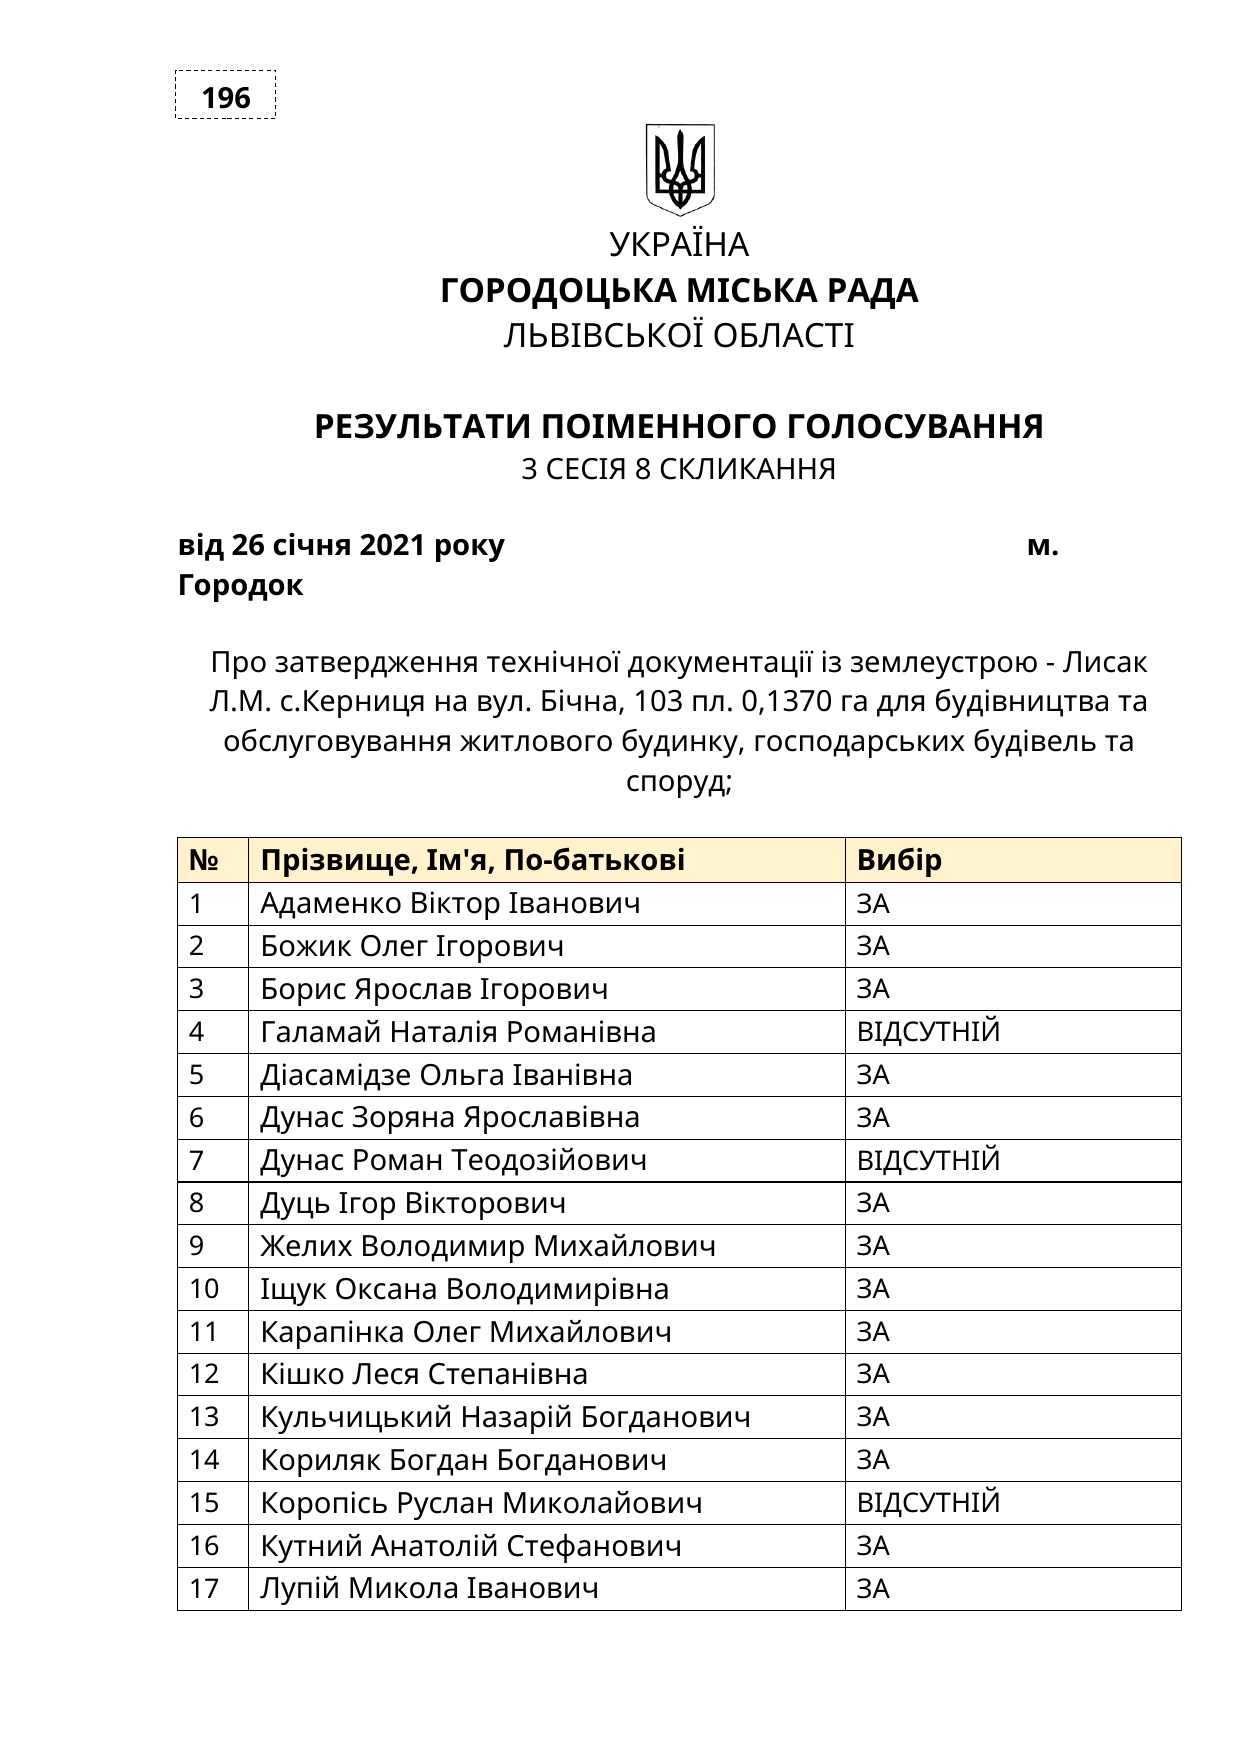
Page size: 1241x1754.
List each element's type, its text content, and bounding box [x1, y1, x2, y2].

table_cell 11 [178, 1311, 248, 1353]
table_cell Карапінка Олег Михайлович [249, 1311, 845, 1353]
table_cell 16 [178, 1525, 248, 1567]
table_cell Дуць Ігор Вікторович [249, 1183, 845, 1224]
table_cell 1 [178, 883, 248, 924]
table_header Вибір [846, 838, 1181, 882]
table_cell Божик Олег Ігорович [249, 926, 845, 967]
table_cell 5 [178, 1054, 248, 1096]
table_cell ВІДСУТНІЙ [846, 1140, 1181, 1181]
table_cell Лупій Микола Іванович [249, 1568, 845, 1609]
table_cell 17 [178, 1568, 248, 1609]
table_cell Кішко Леся Степанівна [249, 1354, 845, 1395]
table_cell ЗА [846, 1268, 1181, 1310]
text УКРАЇНА [177, 221, 1181, 266]
table_cell Галамай Наталія Романівна [249, 1011, 845, 1053]
text 3 СЕСІЯ 8 СКЛИКАННЯ [177, 448, 1181, 488]
table_cell ЗА [846, 1439, 1181, 1481]
table_cell 15 [178, 1482, 248, 1524]
table_cell Іщук Оксана Володимирівна [249, 1268, 845, 1310]
table_cell Дунас Роман Теодозійович [249, 1140, 845, 1181]
text ЛЬВІВСЬКОЇ ОБЛАСТІ [177, 312, 1181, 357]
table_cell ЗА [846, 883, 1181, 924]
table_cell ЗА [846, 1311, 1181, 1353]
table_cell ЗА [846, 1225, 1181, 1267]
table_cell ЗА [846, 1354, 1181, 1395]
table_cell 13 [178, 1396, 248, 1438]
text ГОРОДОЦЬКА МІСЬКА РАДА [177, 266, 1181, 312]
table_header № [178, 838, 248, 882]
table_header Прізвище, Ім'я, По-батькові [249, 838, 845, 882]
table_cell Діасамідзе Ольга Іванівна [249, 1054, 845, 1096]
table_cell ВІДСУТНІЙ [846, 1482, 1181, 1524]
table_cell 9 [178, 1225, 248, 1267]
table_cell ЗА [846, 1097, 1181, 1138]
text Про затвердження технічної документації із землеустрою - Лисак Л.М. с.Керниця на вул. Бічна, 103 пл. 0,1370 га для будівництва та обслуговування житлового будинку, господарських будівель та споруд; [177, 641, 1181, 800]
table_cell 6 [178, 1097, 248, 1138]
table_cell Дунас Зоряна Ярославівна [249, 1097, 845, 1138]
table_cell ВІДСУТНІЙ [846, 1011, 1181, 1053]
table_cell ЗА [846, 1396, 1181, 1438]
table_cell ЗА [846, 1183, 1181, 1224]
table_cell Кориляк Богдан Богданович [249, 1439, 845, 1481]
text РЕЗУЛЬТАТИ ПОІМЕННОГО ГОЛОСУВАННЯ [177, 403, 1181, 448]
table_cell 3 [178, 968, 248, 1010]
table_cell ЗА [846, 1525, 1181, 1567]
text від 26 січня 2021 року м. Городок [177, 525, 1181, 604]
table_cell 12 [178, 1354, 248, 1395]
table_cell ЗА [846, 1568, 1181, 1609]
table_cell 7 [178, 1140, 248, 1181]
table_cell ЗА [846, 968, 1181, 1010]
table_cell Адаменко Віктор Іванович [249, 883, 845, 924]
table_cell Кутний Анатолій Стефанович [249, 1525, 845, 1567]
table_cell Желих Володимир Михайлович [249, 1225, 845, 1267]
table_cell Борис Ярослав Ігорович [249, 968, 845, 1010]
table_cell 2 [178, 926, 248, 967]
picture [633, 118, 726, 221]
table_cell 14 [178, 1439, 248, 1481]
table_cell ЗА [846, 1054, 1181, 1096]
table_cell ЗА [846, 926, 1181, 967]
table_cell Кульчицький Назарій Богданович [249, 1396, 845, 1438]
table_cell 10 [178, 1268, 248, 1310]
table_cell Коропісь Руслан Миколайович [249, 1482, 845, 1524]
table_cell 4 [178, 1011, 248, 1053]
table_cell 8 [178, 1183, 248, 1224]
